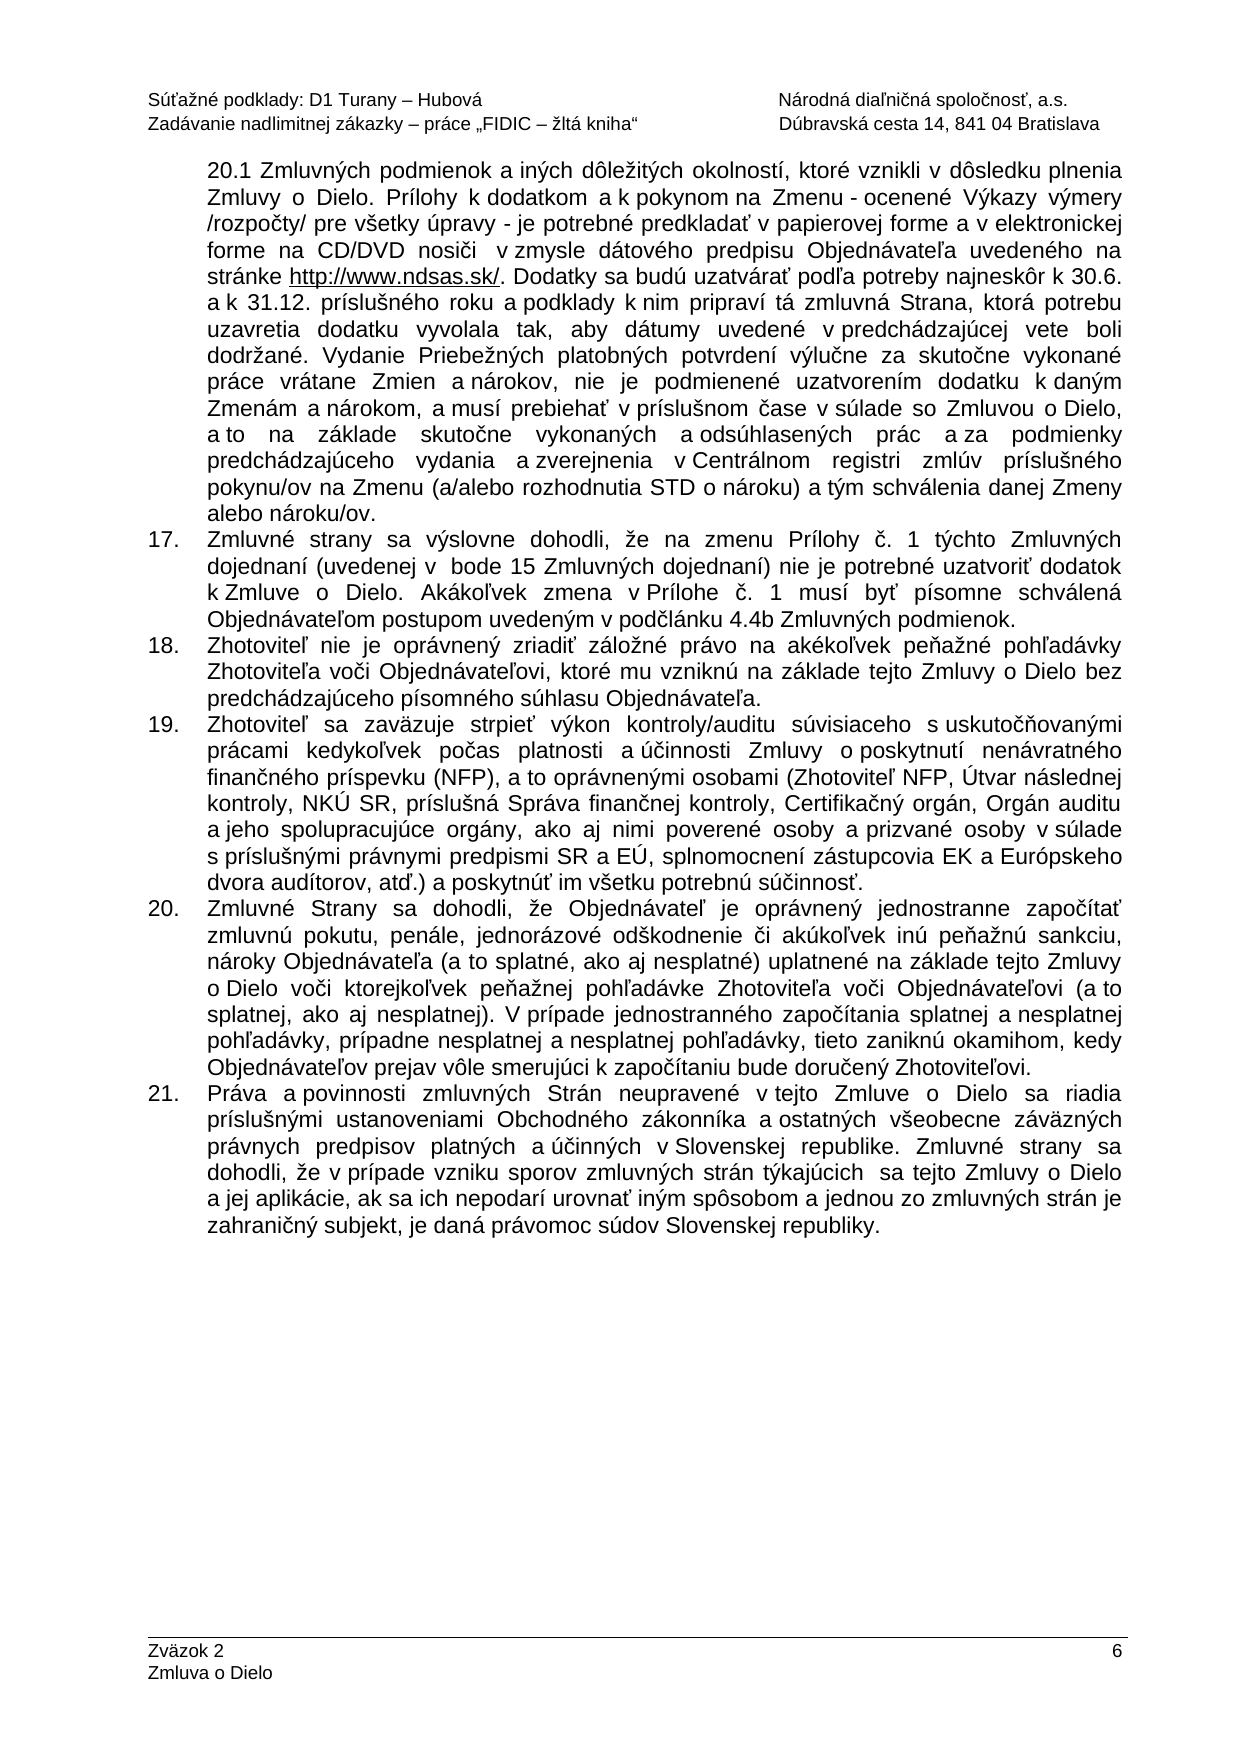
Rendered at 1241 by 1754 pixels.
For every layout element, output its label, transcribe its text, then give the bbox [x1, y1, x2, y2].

text 17. Zmluvné strany sa výslovne dohodli, že na zmenu Prílohy č. 1 týchto Zmluvných dojednaní (uvedenej v bode 15 Zmluvných dojednaní) nie je potrebné uzatvoriť dodatok k Zmluve o Dielo. Akákoľvek zmena v Prílohe č. 1 musí byť písomne schválená Objednávateľom postupom uvedeným v podčlánku 4.4b Zmluvných podmienok. [148, 526, 1122, 632]
text 20. Zmluvné Strany sa dohodli, že Objednávateľ je oprávnený jednostranne započítať zmluvnú pokutu, penále, jednorázové odškodnenie či akúkoľvek inú peňažnú sankciu, nároky Objednávateľa (a to splatné, ako aj nesplatné) uplatnené na základe tejto Zmluvy o Dielo voči ktorejkoľvek peňažnej pohľadávke Zhotoviteľa voči Objednávateľovi (a to splatnej, ako aj nesplatnej). V prípade jednostranného započítania splatnej a nesplatnej pohľadávky, prípadne nesplatnej a nesplatnej pohľadávky, tieto zaniknú okamihom, kedy Objednávateľov prejav vôle smerujúci k započítaniu bude doručený Zhotoviteľovi. [148, 895, 1122, 1080]
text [148, 157, 1122, 526]
text 18. Zhotoviteľ nie je oprávnený zriadiť záložné právo na akékoľvek peňažné pohľadávky Zhotoviteľa voči Objednávateľovi, ktoré mu vzniknú na základe tejto Zmluvy o Dielo bez predchádzajúceho písomného súhlasu Objednávateľa. [148, 632, 1122, 711]
text 21. Práva a povinnosti zmluvných Strán neupravené v tejto Zmluve o Dielo sa riadia príslušnými ustanoveniami Obchodného zákonníka a ostatných všeobecne záväzných právnych predpisov platných a účinných v Slovenskej republike. Zmluvné strany sa dohodli, že v prípade vzniku sporov zmluvných strán týkajúcich sa tejto Zmluvy o Dielo a jej aplikácie, ak sa ich nepodarí urovnať iným spôsobom a jednou zo zmluvných strán je zahraničný subjekt, je daná právomoc súdov Slovenskej republiky. [148, 1080, 1122, 1238]
text 19. Zhotoviteľ sa zaväzuje strpieť výkon kontroly/auditu súvisiaceho s uskutočňovanými prácami kedykoľvek počas platnosti a účinnosti Zmluvy o poskytnutí nenávratného finančného príspevku (NFP), a to oprávnenými osobami (Zhotoviteľ NFP, Útvar následnej kontroly, NKÚ SR, príslušná Správa finančnej kontroly, Certifikačný orgán, Orgán auditu a jeho spolupracujúce orgány, ako aj nimi poverené osoby a prizvané osoby v súlade s príslušnými právnymi predpismi SR a EÚ, splnomocnení zástupcovia EK a Európskeho dvora audítorov, atď.) a poskytnúť im všetku potrebnú súčinnosť. [148, 711, 1122, 895]
